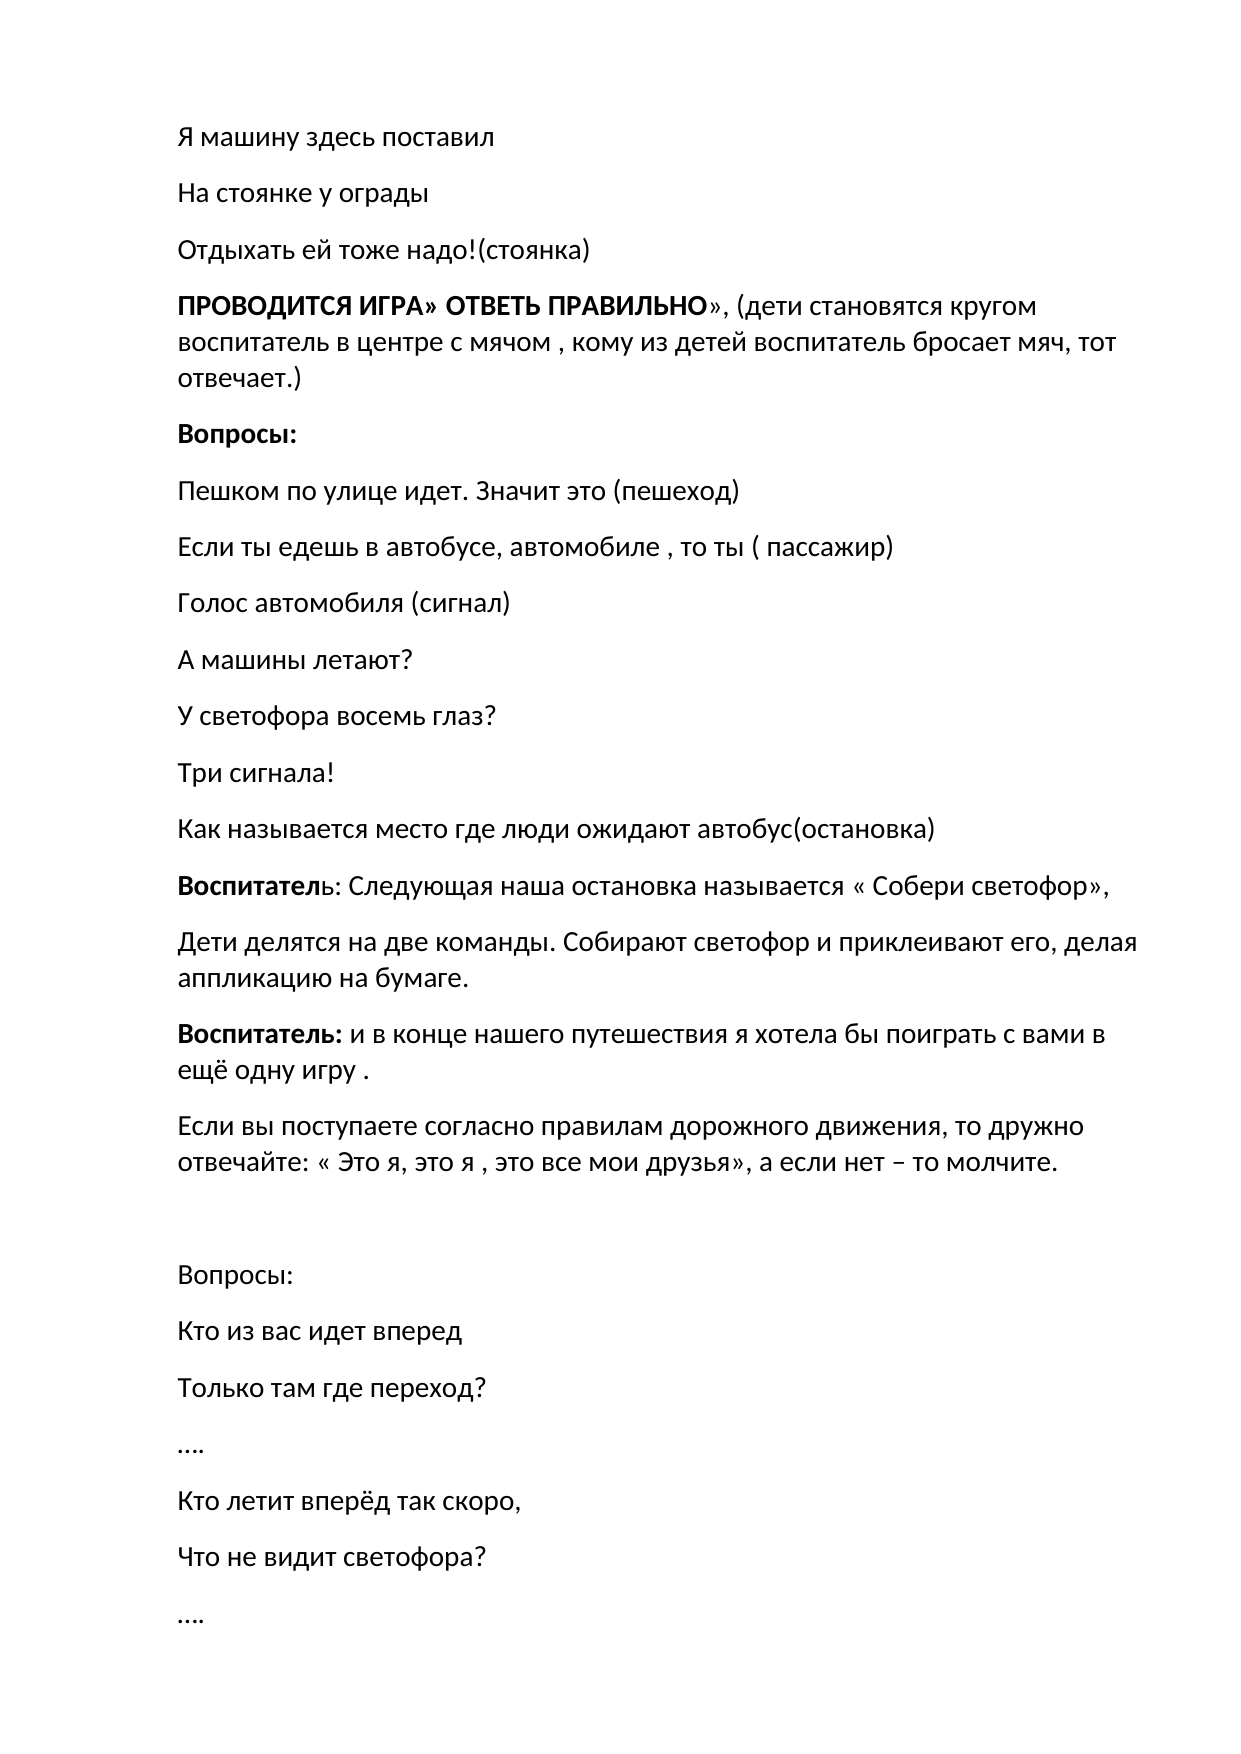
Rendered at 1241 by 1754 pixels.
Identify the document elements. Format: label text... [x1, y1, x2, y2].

text Три сигнала! [177, 754, 1152, 789]
text Воспитатель: Следующая наша остановка называется « Собери светофор», [177, 867, 1152, 902]
text Вопросы: [177, 415, 1152, 451]
text ПРОВОДИТСЯ ИГРА» ОТВЕТЬ ПРАВИЛЬНО», (дети становятся кругом воспитатель в центре с мячом , кому из детей воспитатель бросает мяч, тот отвечает.) [177, 287, 1152, 394]
text Если вы поступаете согласно правилам дорожного движения, то дружно отвечайте: « Это я, это я , это все мои друзья», а если нет – то молчите. [177, 1107, 1152, 1179]
text Отдыхать ей тоже надо!(стоянка) [177, 231, 1152, 267]
text …. [177, 1595, 1152, 1630]
text Дети делятся на две команды. Собирают светофор и приклеивают его, делая аппликацию на бумаге. [177, 923, 1152, 994]
text Если ты едешь в автобусе, автомобиле , то ты ( пассажир) [177, 528, 1152, 564]
text …. [177, 1425, 1152, 1461]
text Что не видит светофора? [177, 1538, 1152, 1574]
text А машины летают? [177, 641, 1152, 677]
text На стоянке у ограды [177, 174, 1152, 210]
text Голос автомобиля (сигнал) [177, 584, 1152, 620]
text Воспитатель: и в конце нашего путешествия я хотела бы поиграть с вами в ещё одну игру . [177, 1015, 1152, 1087]
text У светофора восемь глаз? [177, 697, 1152, 733]
text Вопросы: [177, 1256, 1152, 1292]
text Кто летит вперёд так скоро, [177, 1482, 1152, 1517]
text Как называется место где люди ожидают автобус(остановка) [177, 810, 1152, 846]
text Только там где переход? [177, 1369, 1152, 1404]
text Я машину здесь поставил [177, 118, 1152, 154]
text Кто из вас идет вперед [177, 1312, 1152, 1348]
text Пешком по улице идет. Значит это (пешеход) [177, 472, 1152, 507]
